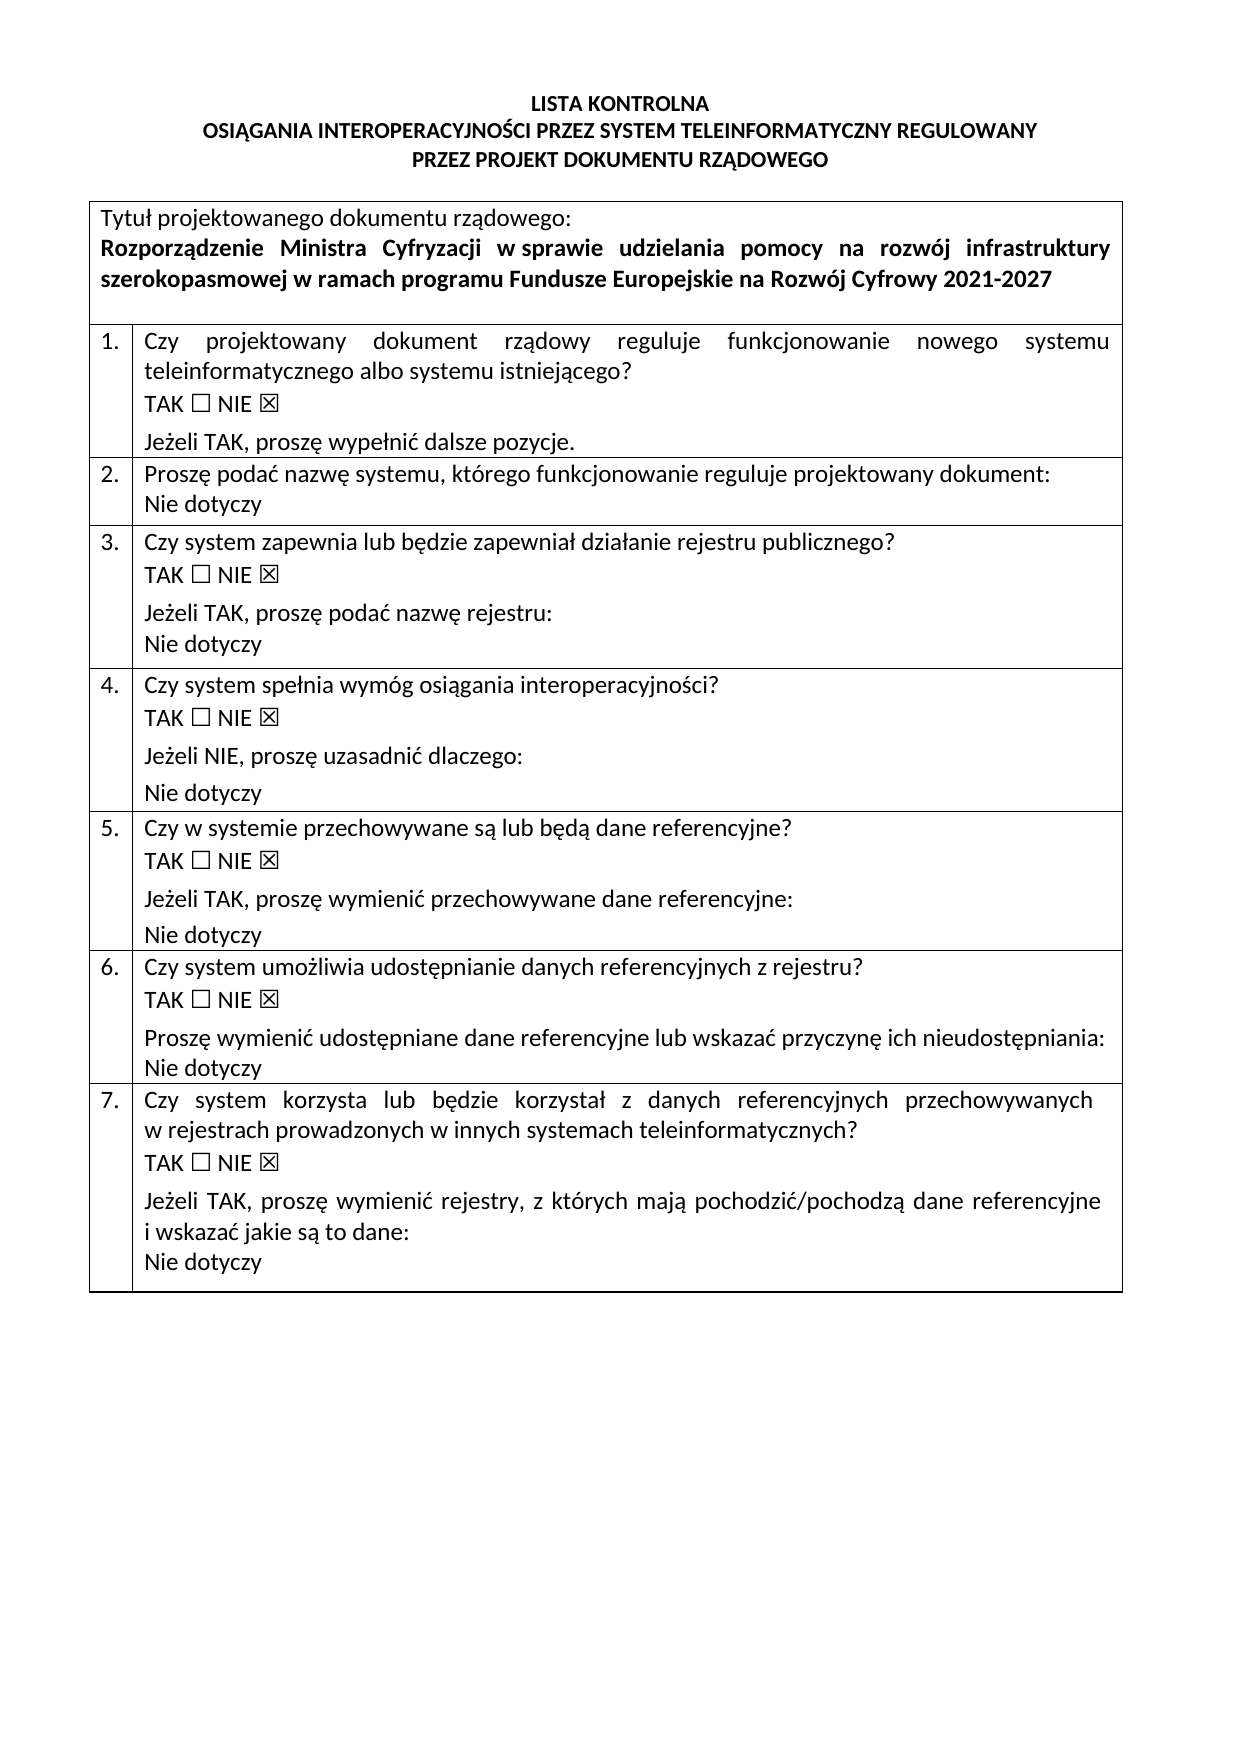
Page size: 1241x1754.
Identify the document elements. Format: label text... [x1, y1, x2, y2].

table_cell Czy system korzysta lub będzie korzystał z danych referencyjnych przechowywanych w rejestrach prowadzonych w innych systemach teleinformatycznych? TAK NIE Jeżeli TAK, proszę wymienić rejestry, z których mają pochodzić/pochodzą dane referencyjne i wskazać jakie są to dane: Nie dotyczy [133, 1084, 1122, 1291]
table_cell [90, 1084, 132, 1291]
table_cell Proszę podać nazwę systemu, którego funkcjonowanie reguluje projektowany dokument: Nie dotyczy [133, 458, 1122, 525]
table_cell Czy system spełnia wymóg osiągania interoperacyjności? TAK NIE Jeżeli NIE, proszę uzasadnić dlaczego: Nie dotyczy [133, 669, 1122, 811]
table_cell [90, 325, 132, 457]
table_cell [90, 951, 132, 1083]
table_cell [90, 669, 132, 811]
table_cell Czy system zapewnia lub będzie zapewniał działanie rejestru publicznego? TAK NIE Jeżeli TAK, proszę podać nazwę rejestru: Nie dotyczy [133, 526, 1122, 668]
text PRZEZ PROJEKT DOKUMENTU RZĄDOWEGO [89, 145, 1152, 173]
table_cell [90, 526, 132, 668]
table_header Tytuł projektowanego dokumentu rządowego: Rozporządzenie Ministra Cyfryzacji w sprawie udzielania pomocy na rozwój infrastruktury szerokopasmowej w ramach programu Fundusze Europejskie na Rozwój Cyfrowy 2021-2027 [90, 202, 1122, 324]
text LISTA KONTROLNA OSIĄGANIA INTEROPERACYJNOŚCI PRZEZ SYSTEM TELEINFORMATYCZNY REGULOWANY [89, 89, 1152, 145]
table_cell [90, 458, 132, 525]
table_cell [90, 812, 132, 950]
table_cell Czy system umożliwia udostępnianie danych referencyjnych z rejestru? TAK NIE Proszę wymienić udostępniane dane referencyjne lub wskazać przyczynę ich nieudostępniania: Nie dotyczy [133, 951, 1122, 1083]
table_cell Czy projektowany dokument rządowy reguluje funkcjonowanie nowego systemu teleinformatycznego albo systemu istniejącego? TAK NIE Jeżeli TAK, proszę wypełnić dalsze pozycje. [133, 325, 1122, 457]
table_cell Czy w systemie przechowywane są lub będą dane referencyjne? TAK NIE Jeżeli TAK, proszę wymienić przechowywane dane referencyjne: Nie dotyczy [133, 812, 1122, 950]
